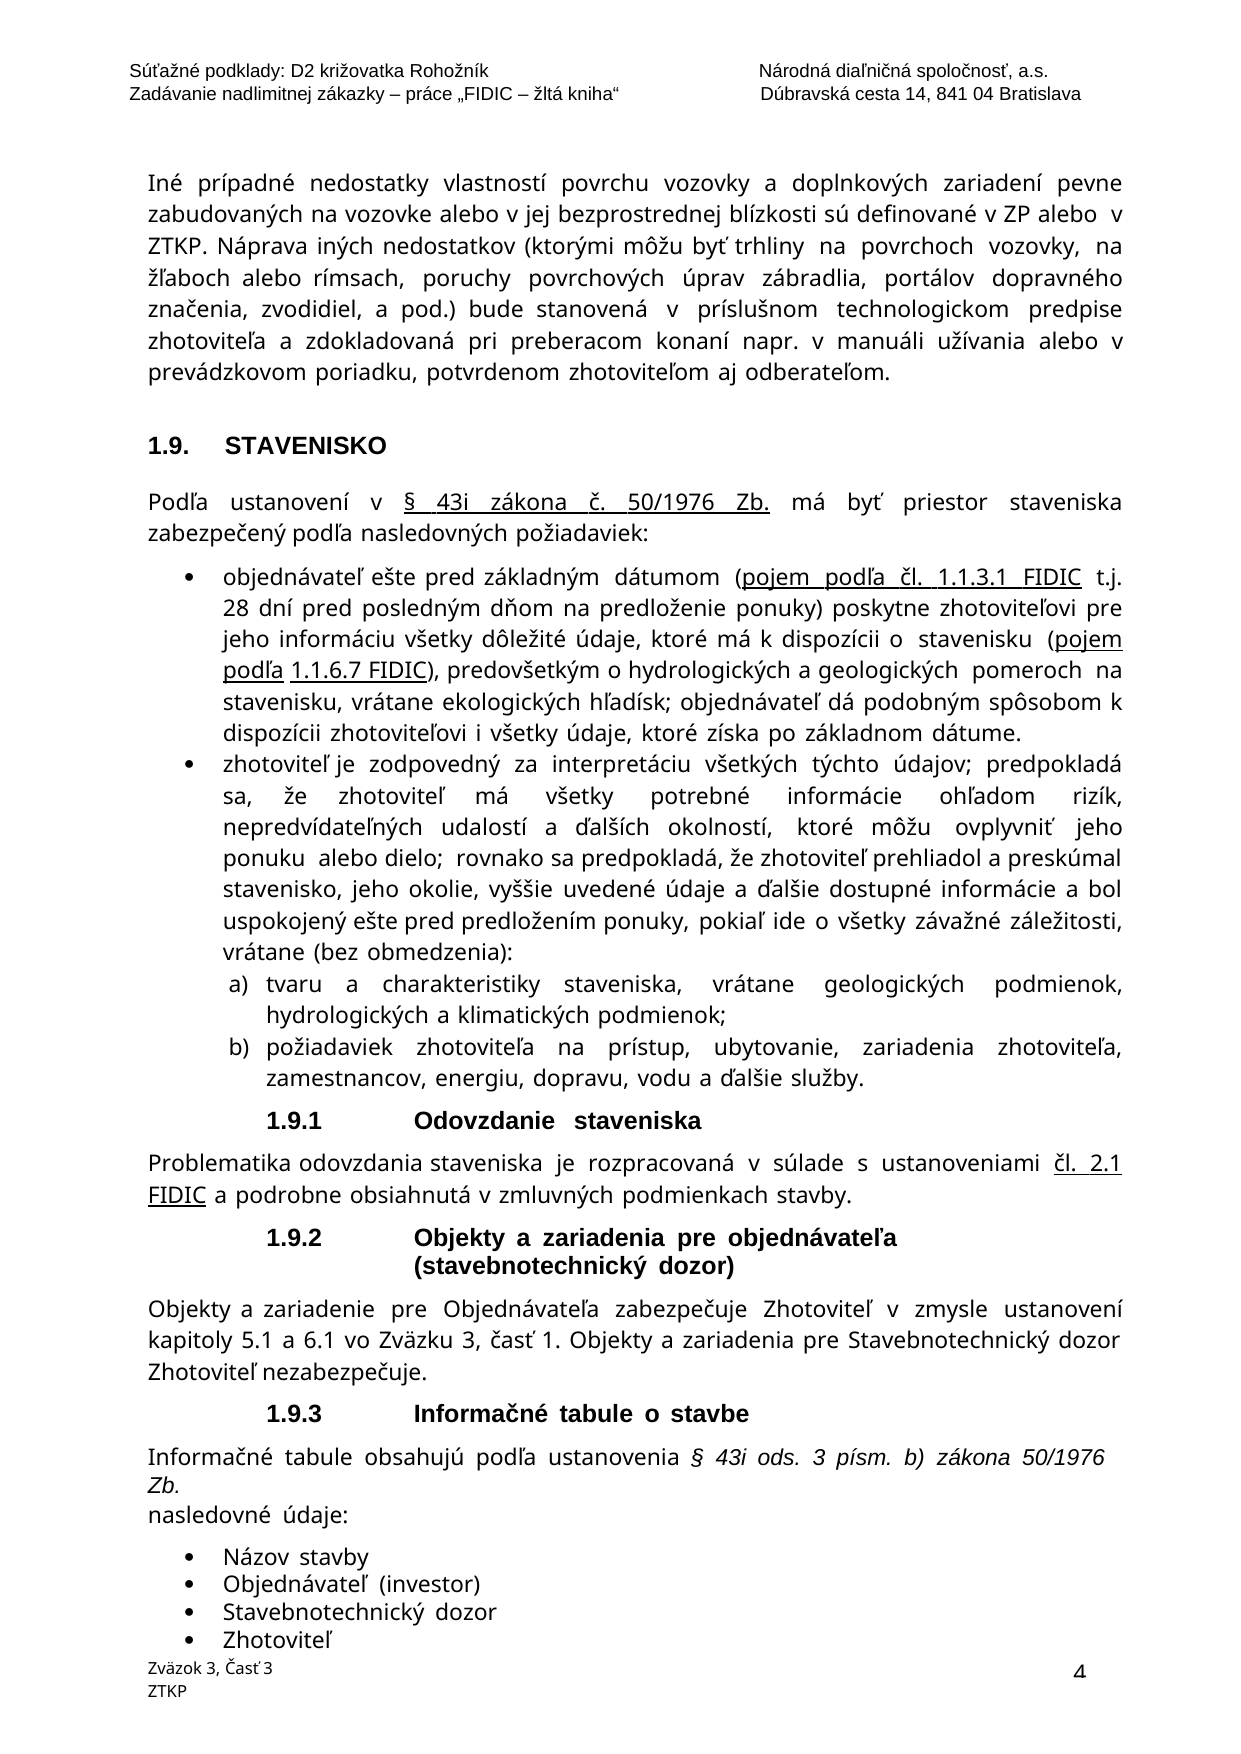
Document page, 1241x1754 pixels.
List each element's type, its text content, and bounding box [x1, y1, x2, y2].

list Názov stavby [185, 1543, 1134, 1571]
text Informačné tabule obsahujú podľa ustanovenia § 43i ods. 3 písm. b) zákona 50/1976 Zb. [148, 1441, 1134, 1498]
subtitle Informačné tabule o stavbe [266, 1399, 1134, 1428]
list zhotoviteľ je zodpovedný za interpretáciu všetkých týchto údajov; predpokladá sa, že zhotoviteľ má všetky potrebné informácie ohľadom rizík, nepredvídateľných udalostí a ďalších okolností, ktoré môžu ovplyvniť jeho ponuku alebo dielo; rovnako sa predpokladá, že zhotoviteľ prehliadol a preskúmal stavenisko, jeho okolie, vyššie uvedené údaje a ďalšie dostupné informácie a bol uspokojený ešte pred predložením ponuky, pokiaľ ide o všetky závažné záležitosti, vrátane (bez obmedzenia): [185, 748, 1123, 967]
text nasledovné údaje: [148, 1499, 1134, 1530]
subtitle STAVENISKO [148, 431, 1134, 460]
text Podľa ustanovení v § 43i zákona č. 50/1976 Zb. má byť priestor staveniska zabezpečený podľa nasledovných požiadaviek: [148, 485, 1123, 548]
list Zhotoviteľ [185, 1626, 1134, 1654]
list objednávateľ ešte pred základným dátumom (pojem podľa čl. 1.1.3.1 FIDIC t.j. 28 dní pred posledným dňom na predloženie ponuky) poskytne zhotoviteľovi pre jeho informáciu všetky dôležité údaje, ktoré má k dispozícii o stavenisku (pojem podľa 1.1.6.7 FIDIC), predovšetkým o hydrologických a geologických pomeroch na stavenisku, vrátane ekologických hľadísk; objednávateľ dá podobným spôsobom k dispozícii zhotoviteľovi i všetky údaje, ktoré získa po základnom dátume. [185, 561, 1123, 748]
subtitle Odovzdanie staveniska [266, 1106, 1134, 1134]
subtitle Objekty a zariadenia pre objednávateľa (stavebnotechnický dozor) [266, 1222, 1134, 1280]
list Objednávateľ (investor) [185, 1571, 1134, 1598]
list Stavebnotechnický dozor [185, 1598, 1134, 1626]
list požiadaviek zhotoviteľa na prístup, ubytovanie, zariadenia zhotoviteľa, zamestnancov, energiu, dopravu, vodu a ďalšie služby. [228, 1031, 1122, 1094]
text Objekty a zariadenie pre Objednávateľa zabezpečuje Zhotoviteľ v zmysle ustanovení kapitoly 5.1 a 6.1 vo Zväzku 3, časť 1. Objekty a zariadenia pre Stavebnotechnický dozor Zhotoviteľ nezabezpečuje. [148, 1293, 1123, 1387]
list tvaru a charakteristiky staveniska, vrátane geologických podmienok, hydrologických a klimatických podmienok; [228, 968, 1123, 1031]
text Iné prípadné nedostatky vlastností povrchu vozovky a doplnkových zariadení pevne zabudovaných na vozovke alebo v jej bezprostrednej blízkosti sú definované v ZP alebo v ZTKP. Náprava iných nedostatkov (ktorými môžu byť trhliny na povrchoch vozovky, na žľaboch alebo rímsach, poruchy povrchových úprav zábradlia, portálov dopravného značenia, zvodidiel, a pod.) bude stanovená v príslušnom technologickom predpise zhotoviteľa a zdokladovaná pri preberacom konaní napr. v manuáli užívania alebo v prevádzkovom poriadku, potvrdenom zhotoviteľom aj odberateľom. [148, 167, 1123, 387]
text Problematika odovzdania staveniska je rozpracovaná v súlade s ustanoveniami čl. 2.1 FIDIC a podrobne obsiahnutá v zmluvných podmienkach stavby. [148, 1147, 1123, 1210]
